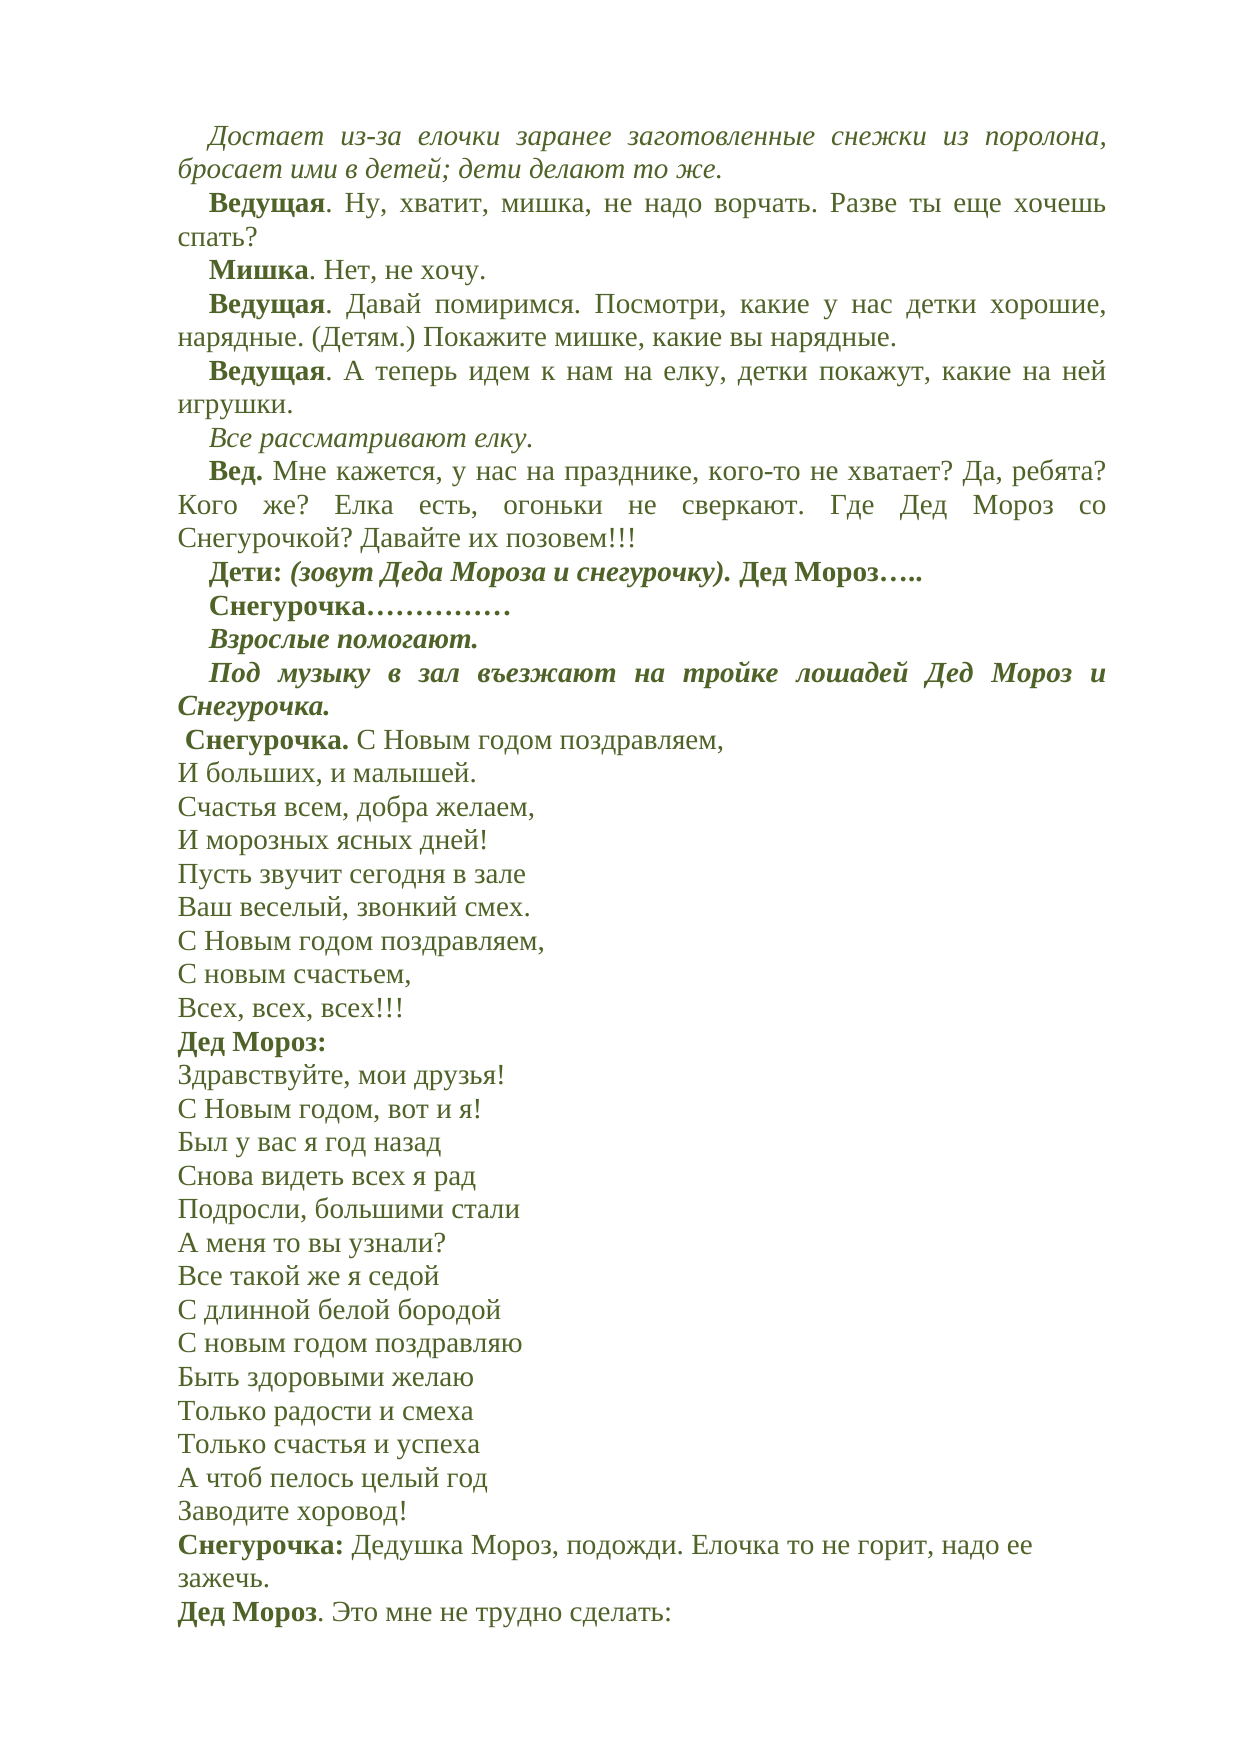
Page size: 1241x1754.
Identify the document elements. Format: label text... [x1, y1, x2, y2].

text Взрослые помогают. [177, 621, 1107, 655]
text Вед. Мне кажется, у нас на празднике, кого-то не хватает? Да, ребята? Кого же? Елка есть, огоньки не сверкают. Где Дед Мороз со Снегурочкой? Давайте их позовем!!! [177, 453, 1107, 554]
text Достает из-за елочки заранее заготовленные снежки из поролона, бросает ими в детей; дети делают то же. [177, 118, 1107, 185]
text Ведущая. А теперь идем к нам на елку, детки покажут, какие на ней игрушки. [177, 353, 1107, 420]
text Мишка. Нет, не хочу. [177, 252, 1107, 286]
text Снегурочка. С Новым годом поздравляем, И больших, и малышей. Счастья всем, добра желаем, И морозных ясных дней! Пусть звучит сегодня в зале Ваш веселый, звонкий смех. С Новым годом поздравляем, С новым счастьем, Всех, всех, всех!!! [177, 722, 1107, 1024]
text Ведущая. Ну, хватит, мишка, не надо ворчать. Разве ты еще хочешь спать? [177, 185, 1107, 252]
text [177, 1527, 1107, 1627]
text Под музыку в зал въезжают на тройке лошадей Дед Мороз и Снегурочка. [177, 655, 1107, 722]
text Все рассматривают елку. [177, 420, 1107, 453]
text Снегурочка…………… [177, 588, 1107, 621]
text Дети: (зовут Деда Мороза и снегурочку). Дед Мороз….. [177, 554, 1107, 588]
text Ведущая. Давай помиримся. Посмотри, какие у нас детки хорошие, нарядные. (Детям.) Покажите мишке, какие вы нарядные. [177, 286, 1107, 353]
text Дед Мороз: Здравствуйте, мои друзья! С Новым годом, вот и я! Был у вас я год назад Снова видеть всех я рад Подросли, большими стали А меня то вы узнали? Все такой же я седой С длинной белой бородой С новым годом поздравляю Быть здоровыми желаю Только радости и смеха Только счастья и успеха А чтоб пелось целый год Заводите хоровод! [177, 1024, 1107, 1527]
